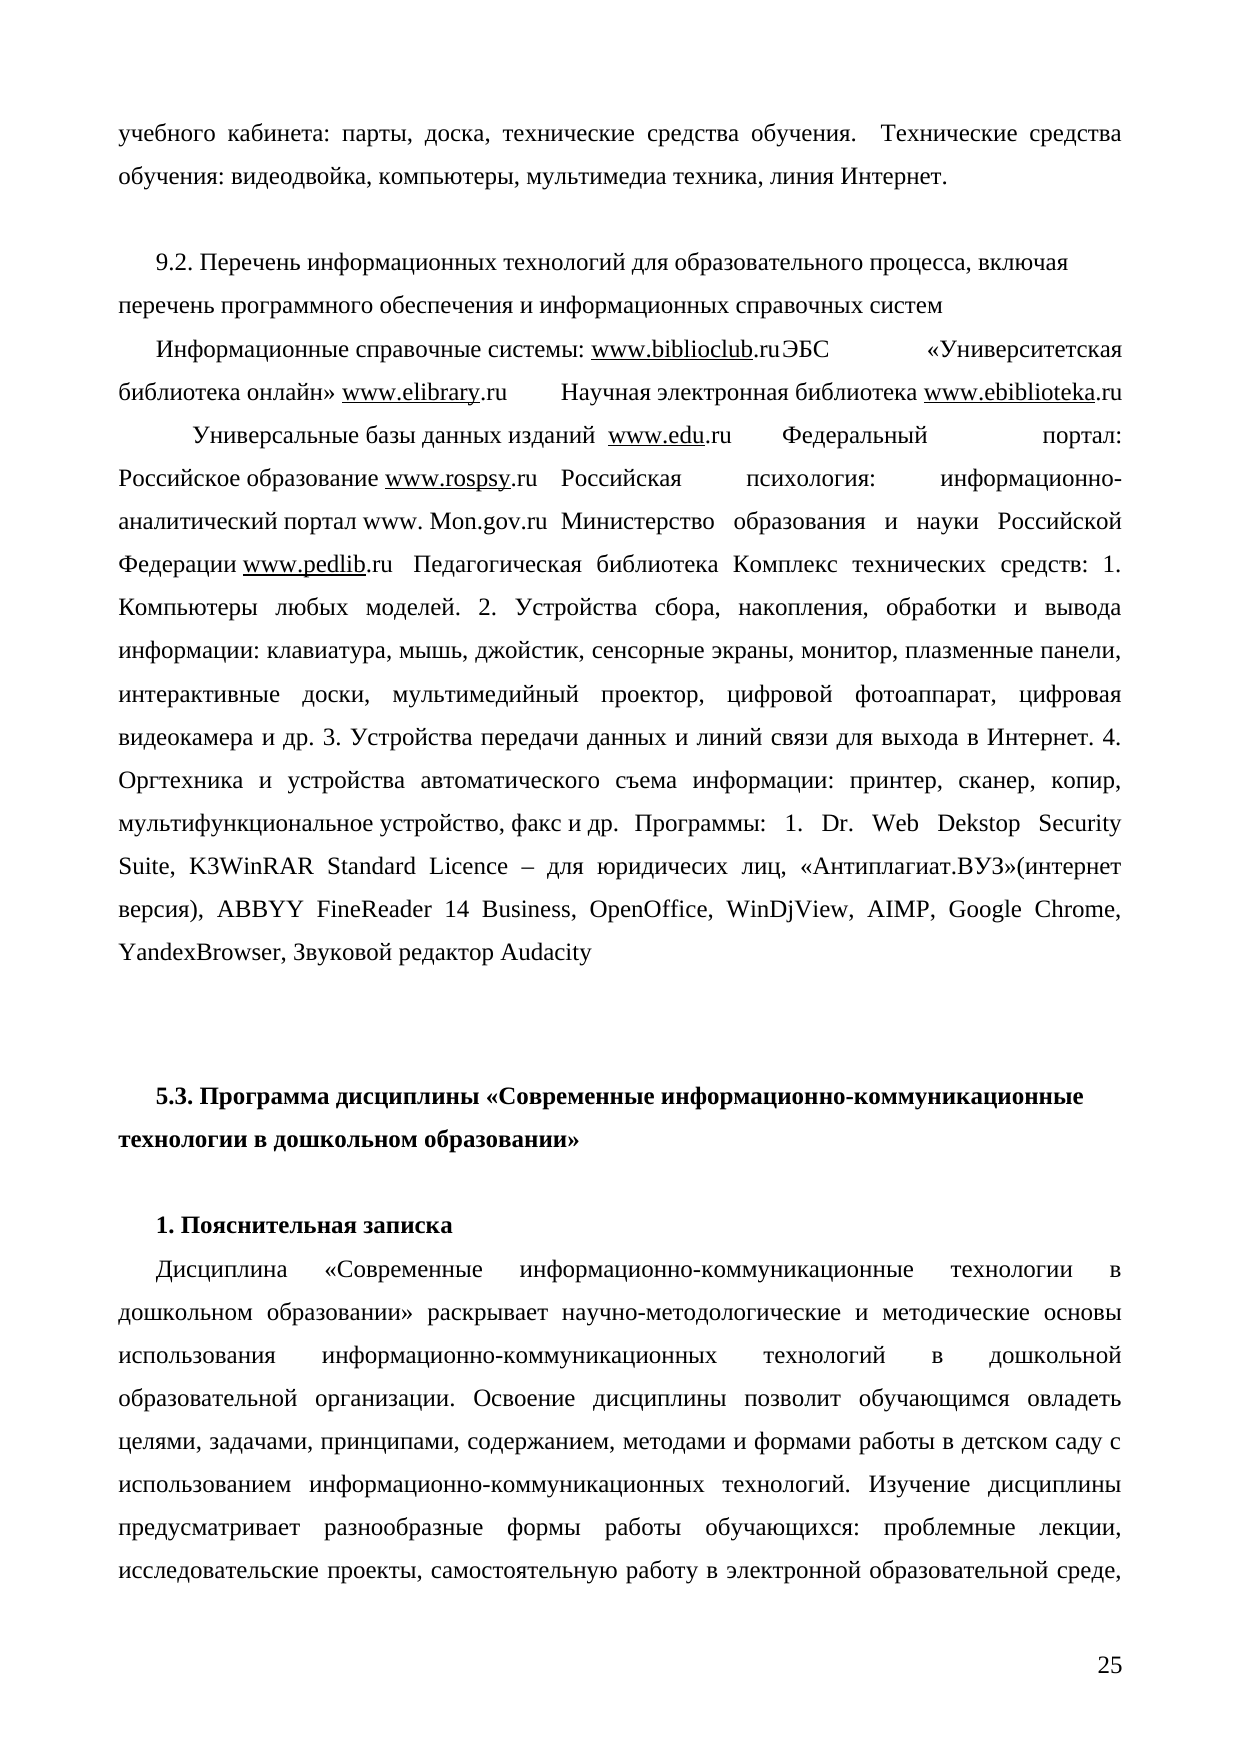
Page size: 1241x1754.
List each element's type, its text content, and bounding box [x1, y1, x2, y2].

text Информационные справочные системы: www.biblioclub.ru ЭБС «Университетская библиотека онлайн» www.elibrary.ru Научная электронная библиотека www.ebiblioteka.ru Универсальные базы данных изданий www.edu.ru Федеральный портал: Российское образование www.rospsy.ru Российская психология: информационно-аналитический портал www. Mon.gov.ru Министерство образования и науки Российской Федерации www.pedlib.ru Педагогическая библиотека Комплекс технических средств: 1. Компьютеры любых моделей. 2. Устройства сбора, накопления, обработки и вывода информации: клавиатура, мышь, джойстик, сенсорные экраны, монитор, плазменные панели, интерактивные доски, мультимедийный проектор, цифровой фотоаппарат, цифровая видеокамера и др. 3. Устройства передачи данных и линий связи для выхода в Интернет. 4. Оргтехника и устройства автоматического съема информации: принтер, сканер, копир, мультифункциональное устройство, факс и др. Программы: 1. Dr. Web Dekstop Security Suite, K3WinRAR Standard Licence – для юридичесих лиц, «Антиплагиат.ВУЗ»(интернет версия), ABBYY FineReader 14 Business, OpenOffice, WinDjView, AIMP, Google Chrome, YandexBrowser, Звуковой редактор Audacity [118, 334, 1122, 966]
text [118, 1254, 1122, 1584]
subtitle 1. Пояснительная записка [118, 1211, 1122, 1239]
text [118, 118, 1122, 190]
subtitle 9.2. Перечень информационных технологий для образовательного процесса, включая перечень программного обеспечения и информационных справочных систем [118, 247, 1122, 319]
subtitle 5.3. Программа дисциплины «Современные информационно-коммуникационные технологии в дошкольном образовании» [118, 1081, 1122, 1153]
